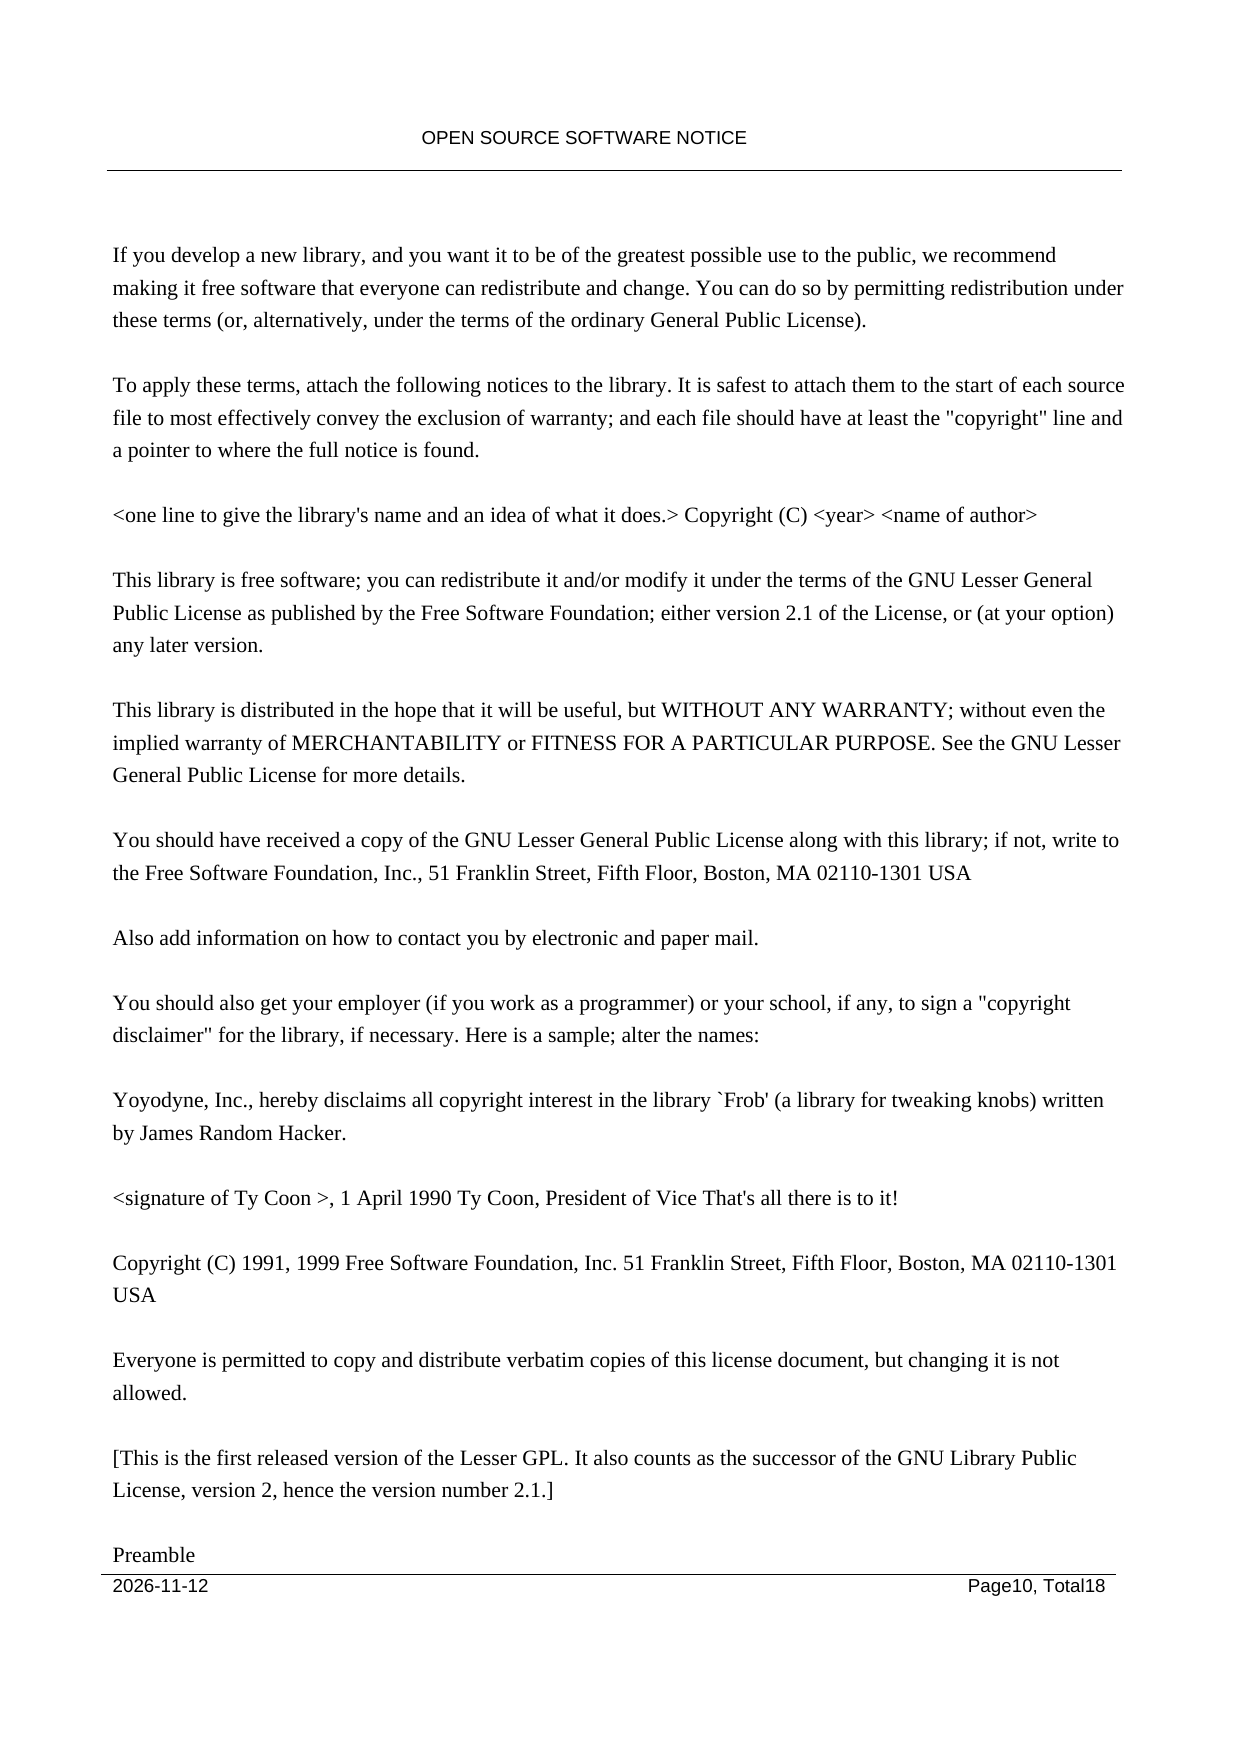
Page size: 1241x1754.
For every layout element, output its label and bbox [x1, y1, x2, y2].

text [112, 206, 1128, 1571]
